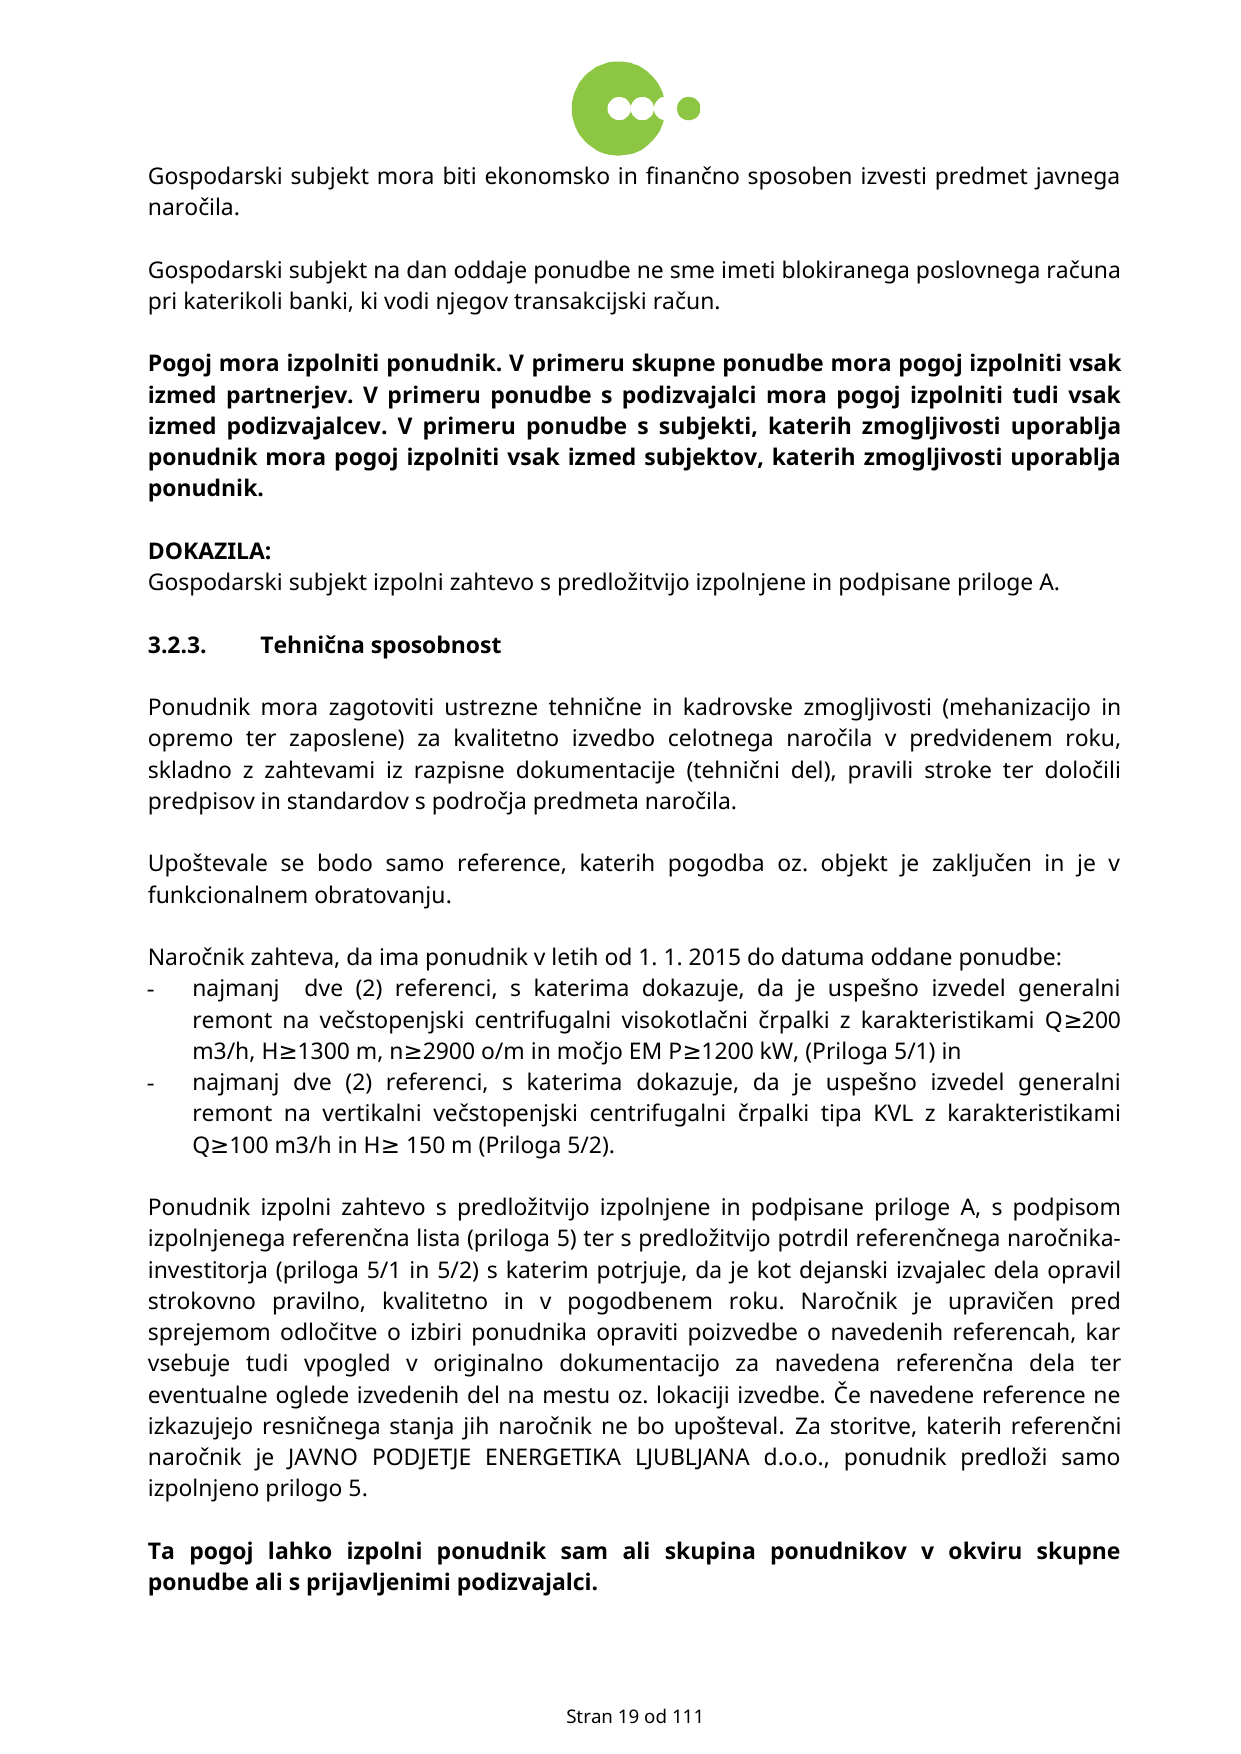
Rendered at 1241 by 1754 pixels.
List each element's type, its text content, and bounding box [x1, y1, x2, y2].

list Tehnična sposobnost [148, 629, 1122, 660]
text Ponudnik mora zagotoviti ustrezne tehnične in kadrovske zmogljivosti (mehanizacijo in opremo ter zaposlene) za kvalitetno izvedbo celotnega naročila v predvidenem roku, skladno z zahtevami iz razpisne dokumentacije (tehnični del), pravili stroke ter določili predpisov in standardov s področja predmeta naročila. [148, 691, 1122, 816]
text Ponudnik izpolni zahtevo s predložitvijo izpolnjene in podpisane priloge A, s podpisom izpolnjenega referenčna lista (priloga 5) ter s predložitvijo potrdil referenčnega naročnika-investitorja (priloga 5/1 in 5/2) s katerim potrjuje, da je kot dejanski izvajalec dela opravil strokovno pravilno, kvalitetno in v pogodbenem roku. Naročnik je upravičen pred sprejemom odločitve o izbiri ponudnika opraviti poizvedbe o navedenih referencah, kar vsebuje tudi vpogled v originalno dokumentacijo za navedena referenčna dela ter eventualne oglede izvedenih del na mestu oz. lokaciji izvedbe. Če navedene reference ne izkazujejo resničnega stanja jih naročnik ne bo upošteval. Za storitve, katerih referenčni naročnik je JAVNO PODJETJE ENERGETIKA LJUBLJANA d.o.o., ponudnik predloži samo izpolnjeno prilogo 5. [148, 1191, 1122, 1504]
text Gospodarski subjekt izpolni zahtevo s predložitvijo izpolnjene in podpisane priloge A. [148, 566, 1122, 597]
text Gospodarski subjekt mora biti ekonomsko in finančno sposoben izvesti predmet javnega naročila. [148, 160, 1122, 222]
text Upoštevale se bodo samo reference, katerih pogodba oz. objekt je zaključen in je v funkcionalnem obratovanju. [148, 847, 1122, 910]
text Ta pogoj lahko izpolni ponudnik sam ali skupina ponudnikov v okviru skupne ponudbe ali s prijavljenimi podizvajalci. [148, 1535, 1122, 1597]
text Gospodarski subjekt na dan oddaje ponudbe ne sme imeti blokiranega poslovnega računa pri katerikoli banki, ki vodi njegov transakcijski račun. [148, 254, 1122, 316]
text DOKAZILA: [148, 535, 1122, 566]
list najmanj dve (2) referenci, s katerima dokazuje, da je uspešno izvedel generalni remont na večstopenjski centrifugalni visokotlačni črpalki z karakteristikami Q≥200 m3/h, H≥1300 m, n≥2900 o/m in močjo EM P≥1200 kW, (Priloga 5/1) in [147, 972, 1122, 1066]
list najmanj dve (2) referenci, s katerima dokazuje, da je uspešno izvedel generalni remont na vertikalni večstopenjski centrifugalni črpalki tipa KVL z karakteristikami Q≥100 m3/h in H≥ 150 m (Priloga 5/2). [147, 1066, 1122, 1160]
text Naročnik zahteva, da ima ponudnik v letih od 1. 1. 2015 do datuma oddane ponudbe: [148, 941, 1122, 972]
